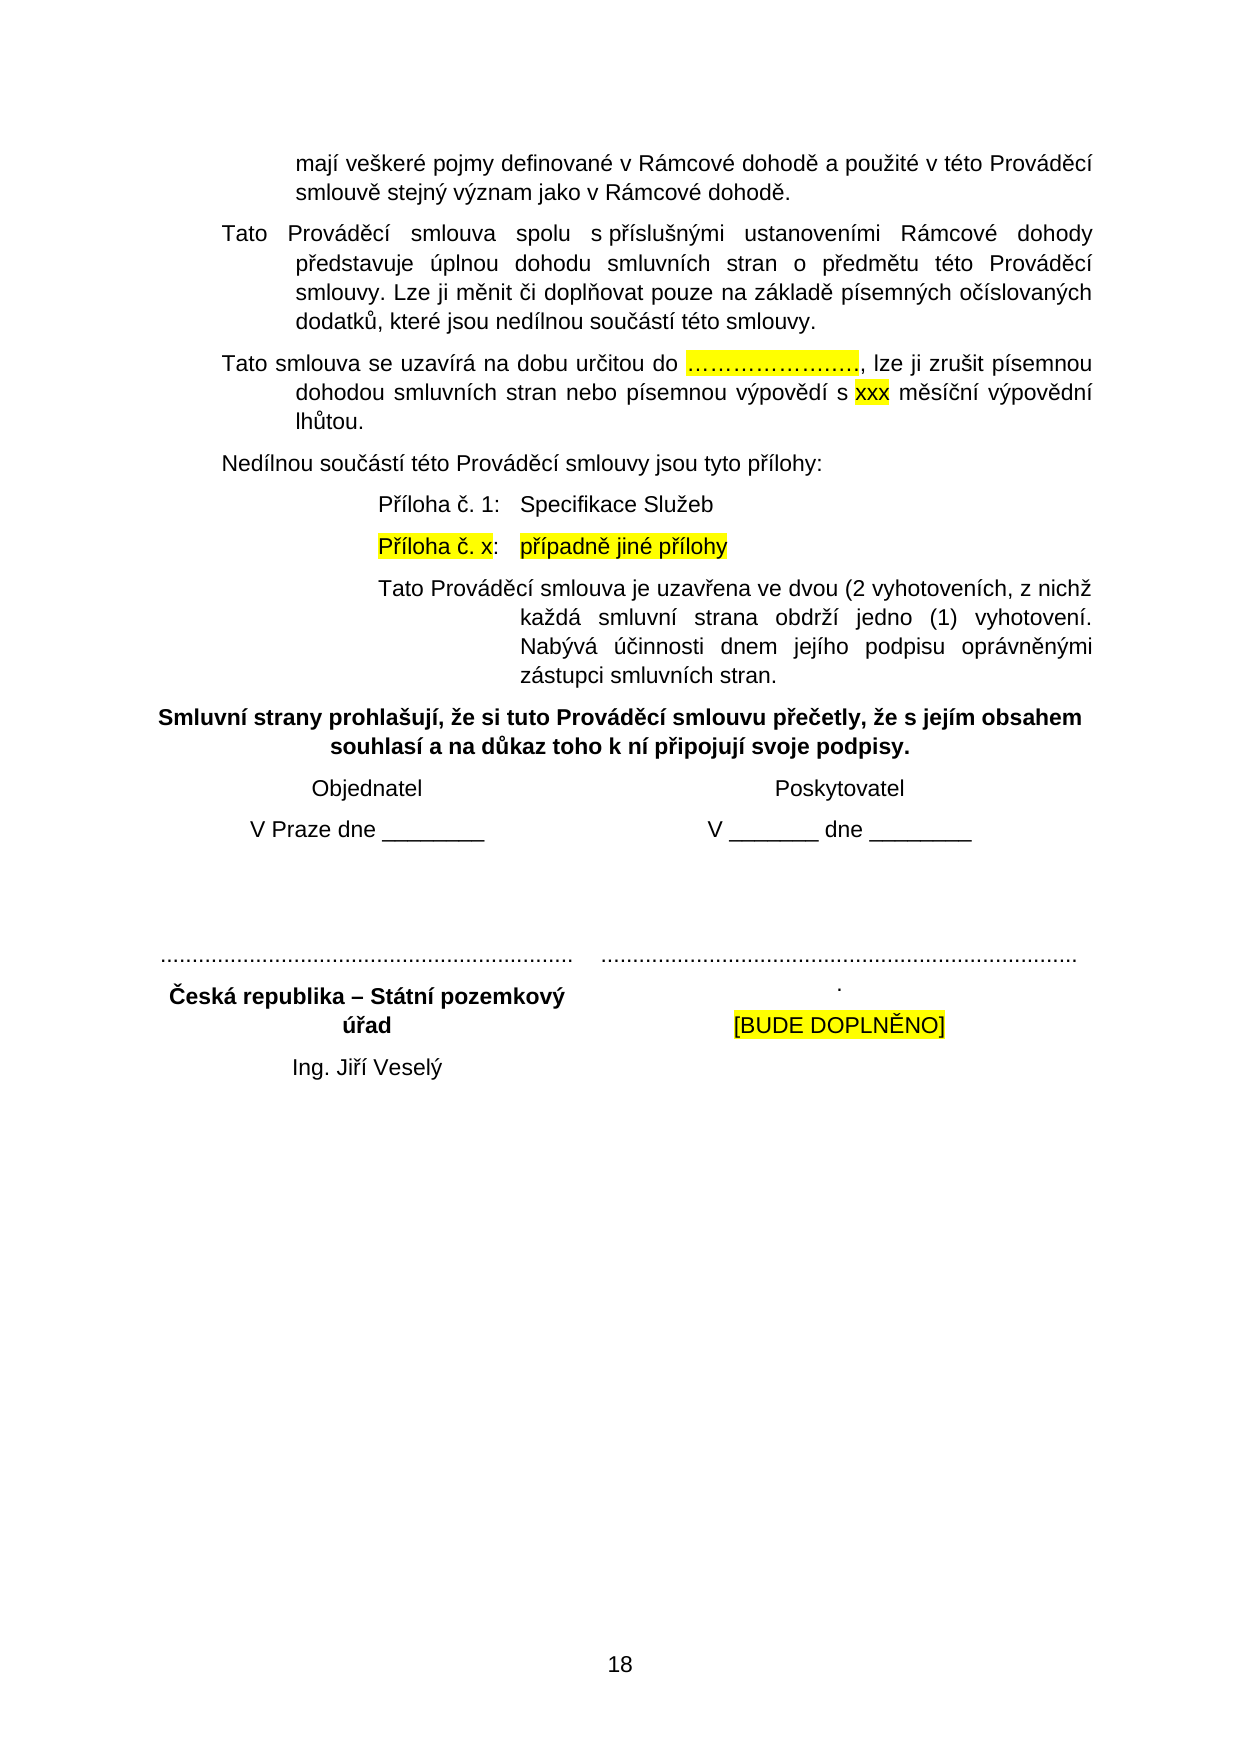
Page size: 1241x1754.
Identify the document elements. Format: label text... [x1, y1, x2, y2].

table_header Poskytovatel V _______ dne ________ [586, 773, 1093, 939]
text Smluvní strany prohlašují, že si tuto Prováděcí smlouvu přečetly, že s jejím obsahem souhlasí a na důkaz toho k ní připojují svoje podpisy. [148, 702, 1093, 760]
text Příloha č. x: případně jiné přílohy [378, 531, 1093, 560]
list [221, 148, 1093, 206]
text Příloha č. 1: Specifikace Služeb [378, 489, 1093, 518]
text Tato Prováděcí smlouva je uzavřena ve dvou (2 vyhotoveních, z nichž každá smluvní strana obdrží jedno (1) vyhotovení. Nabývá účinnosti dnem jejího podpisu oprávněnými zástupci smluvních stran. [378, 573, 1093, 689]
list Tato Prováděcí smlouva spolu s příslušnými ustanoveními Rámcové dohody představuje úplnou dohodu smluvních stran o předmětu této Prováděcí smlouvy. Lze ji měnit či doplňovat pouze na základě písemných očíslovaných dodatků, které jsou nedílnou součástí této smlouvy. [221, 218, 1093, 335]
list Nedílnou součástí této Prováděcí smlouvy jsou tyto přílohy: [221, 448, 1093, 477]
table_header Objednatel V Praze dne ________ [148, 773, 586, 939]
table_cell ................................................................. Česká republika – Státní pozemkový úřad Ing. Jiří Veselý [148, 939, 586, 1135]
list Tato smlouva se uzavírá na dobu určitou do ……………….…., lze ji zrušit písemnou dohodou smluvních stran nebo písemnou výpovědí s xxx měsíční výpovědní lhůtou. [221, 348, 1093, 435]
table_cell ............................................................................ [BUDE DOPLNĚNO] [586, 939, 1093, 1135]
